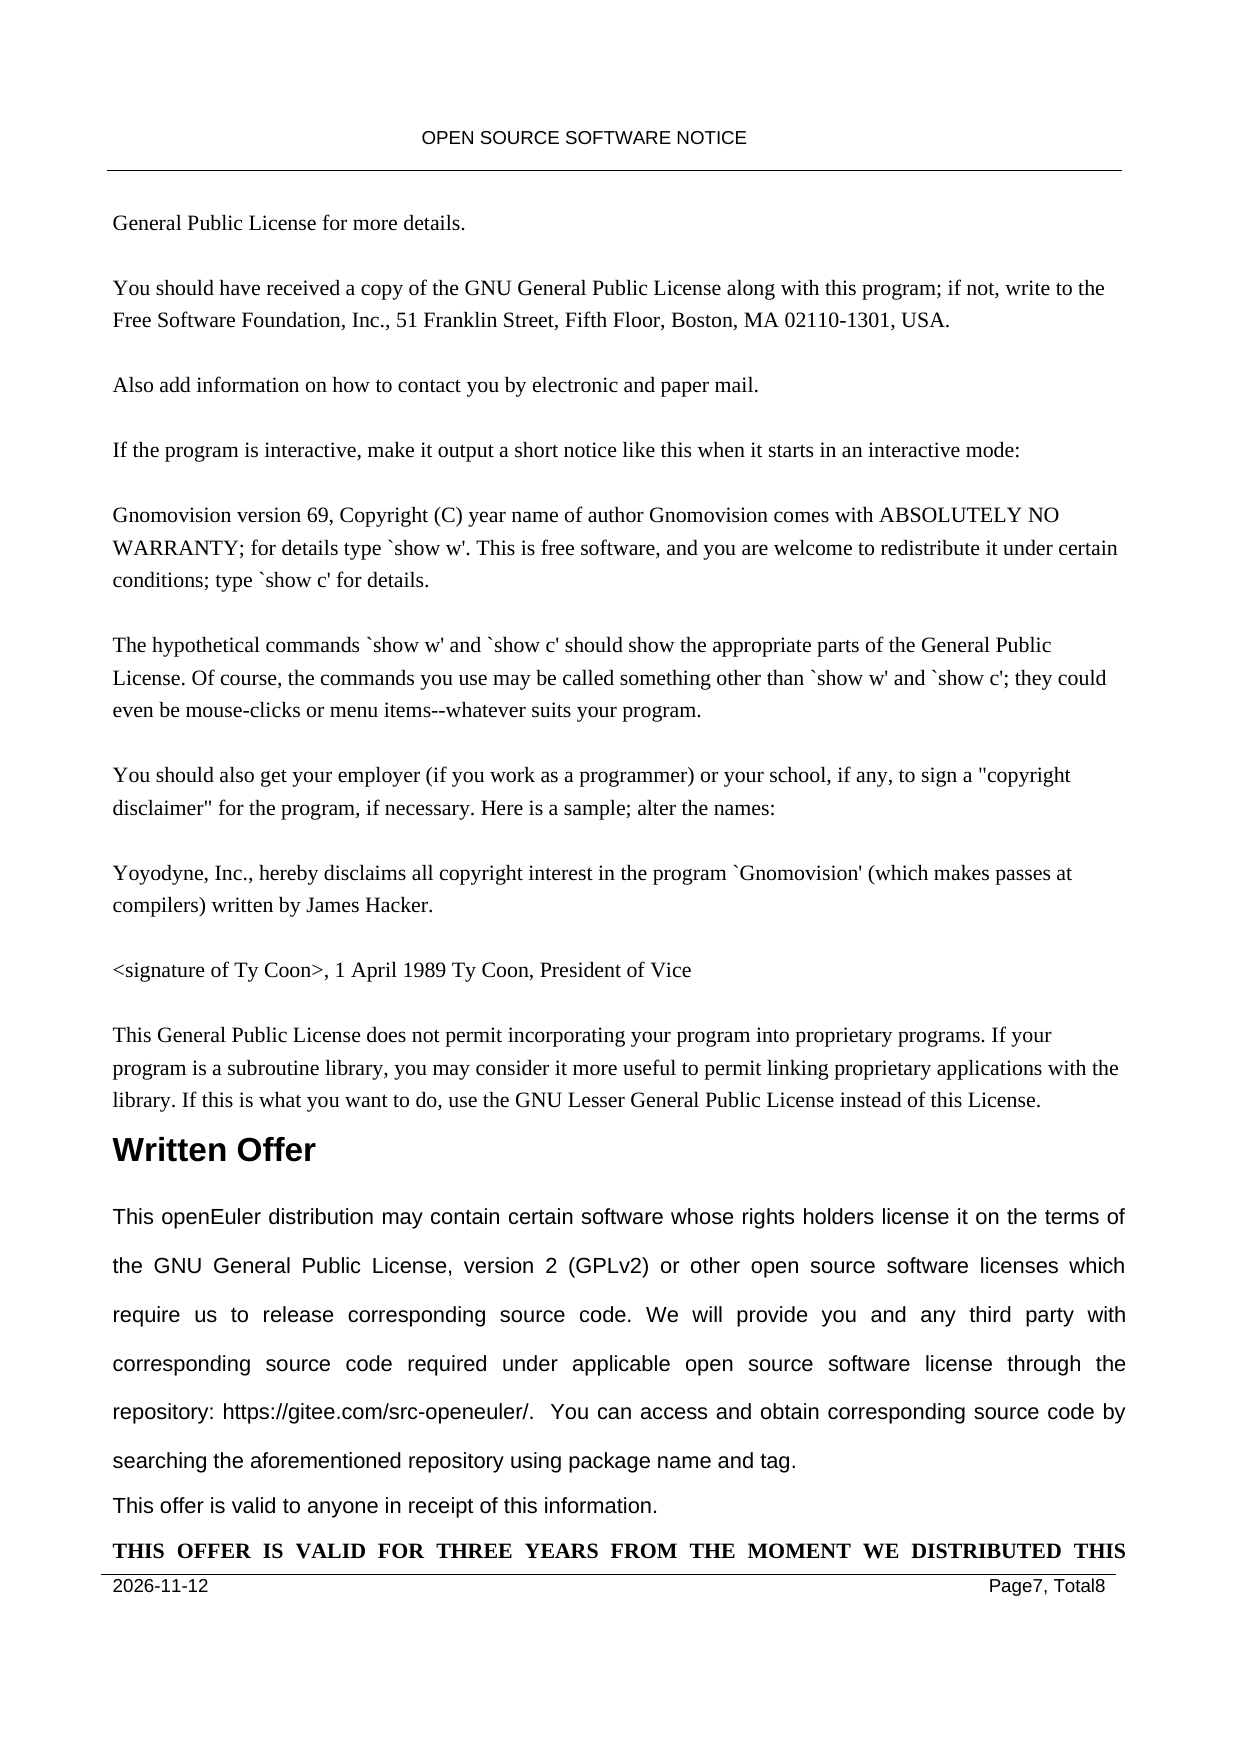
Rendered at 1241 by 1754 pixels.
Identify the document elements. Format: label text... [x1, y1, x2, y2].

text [112, 1534, 1128, 1567]
text This openEuler distribution may contain certain software whose rights holders license it on the terms of the GNU General Public License, version 2 (GPLv2) or other open source software licenses which require us to release corresponding source code. We will provide you and any third party with corresponding source code required under applicable open source software license through the repository: https://gitee.com/src-openeuler/. You can access and obtain corresponding source code by searching the aforementioned repository using package name and tag. [112, 1201, 1128, 1477]
text Written Offer [112, 1116, 1128, 1181]
text This offer is valid to anyone in receipt of this information. [112, 1489, 1128, 1522]
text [112, 206, 1128, 1116]
